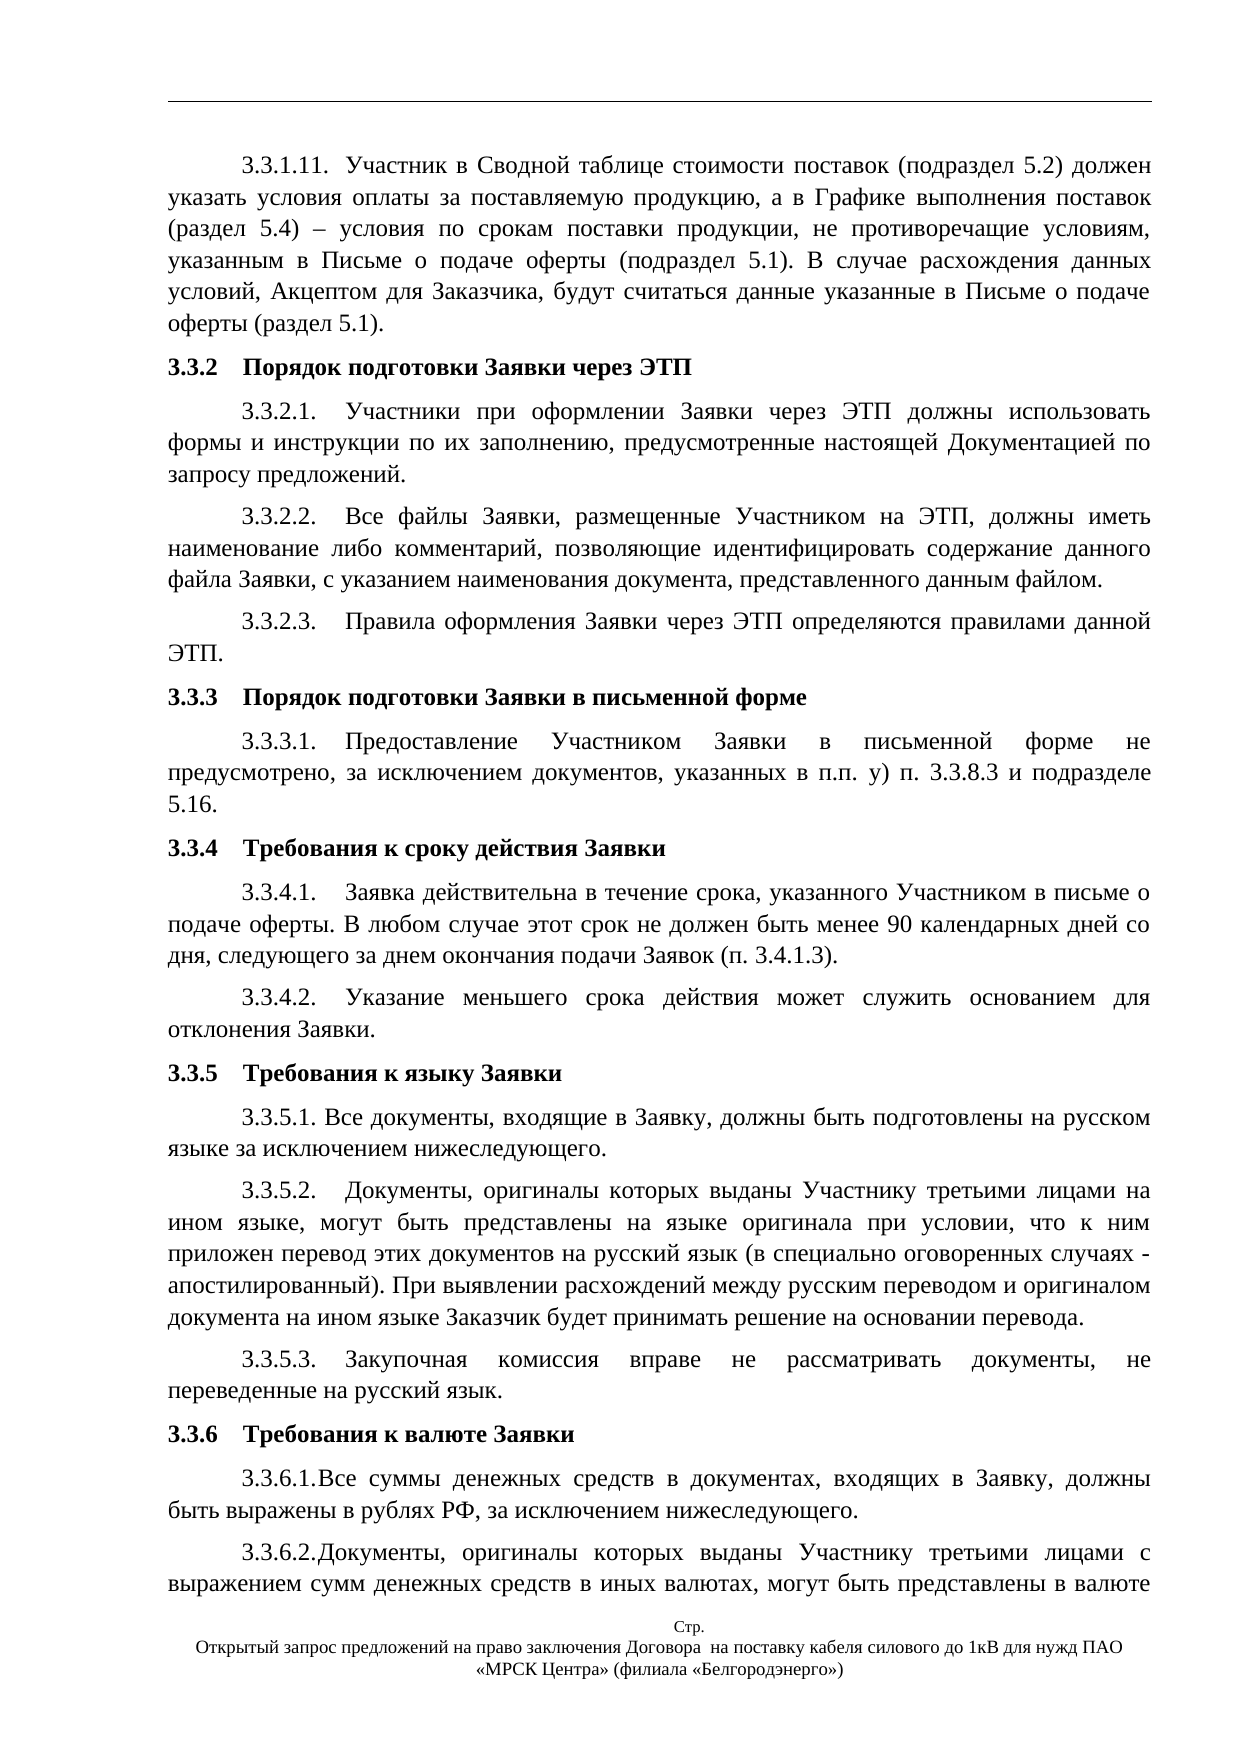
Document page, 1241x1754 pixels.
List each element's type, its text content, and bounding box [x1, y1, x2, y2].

list Заявка действительна в течение срока, указанного Участником в письме о подаче оферты. В любом случае этот срок не должен быть менее 90 календарных дней со дня, следующего за днем окончания подачи Заявок (п. 3.4.1.3). [168, 877, 1151, 969]
text 3.3.5.1. Все документы, входящие в Заявку, должны быть подготовлены на русском языке за исключением нижеследующего. [168, 1102, 1152, 1162]
list Участник в Сводной таблице стоимости поставок (подраздел 5.2) должен указать условия оплаты за поставляемую продукцию, а в Графике выполнения поставок (раздел 5.4) – условия по срокам поставки продукции, не противоречащие условиям, указанным в Письме о подаче оферты (подраздел 5.1). В случае расхождения данных условий, Акцептом для Заказчика, будут считаться данные указанные в Письме о подаче оферты (раздел 5.1). [168, 150, 1152, 337]
list Участники при оформлении Заявки через ЭТП должны использовать формы и инструкции по их заполнению, предусмотренные настоящей Документацией по запросу предложений. [168, 396, 1152, 488]
list Все файлы Заявки, размещенные Участником на ЭТП, должны иметь наименование либо комментарий, позволяющие идентифицировать содержание данного файла Заявки, с указанием наименования документа, представленного данным файлом. [168, 501, 1152, 593]
subtitle Порядок подготовки Заявки через ЭТП [168, 352, 1152, 381]
list Все суммы денежных средств в документах, входящих в Заявку, должны быть выражены в рублях РФ, за исключением нижеследующего. [168, 1463, 1152, 1524]
list Документы, оригиналы которых выданы Участнику третьими лицами на ином языке, могут быть представлены на языке оригинала при условии, что к ним приложен перевод этих документов на русский язык (в специально оговоренных случаях - апостилированный). При выявлении расхождений между русским переводом и оригиналом документа на ином языке Заказчик будет принимать решение на основании перевода. [168, 1175, 1152, 1330]
subtitle Порядок подготовки Заявки в письменной форме [168, 682, 1152, 711]
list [168, 1537, 1152, 1597]
list Указание меньшего срока действия может служить основанием для отклонения Заявки. [168, 982, 1151, 1042]
list Правила оформления Заявки через ЭТП определяются правилами данной ЭТП. [168, 606, 1152, 666]
subtitle Требования к сроку действия Заявки [168, 833, 1152, 862]
subtitle Требования к валюте Заявки [168, 1419, 1152, 1448]
subtitle Требования к языку Заявки [168, 1058, 1152, 1087]
list Закупочная комиссия вправе не рассматривать документы, не переведенные на русский язык. [168, 1344, 1152, 1404]
